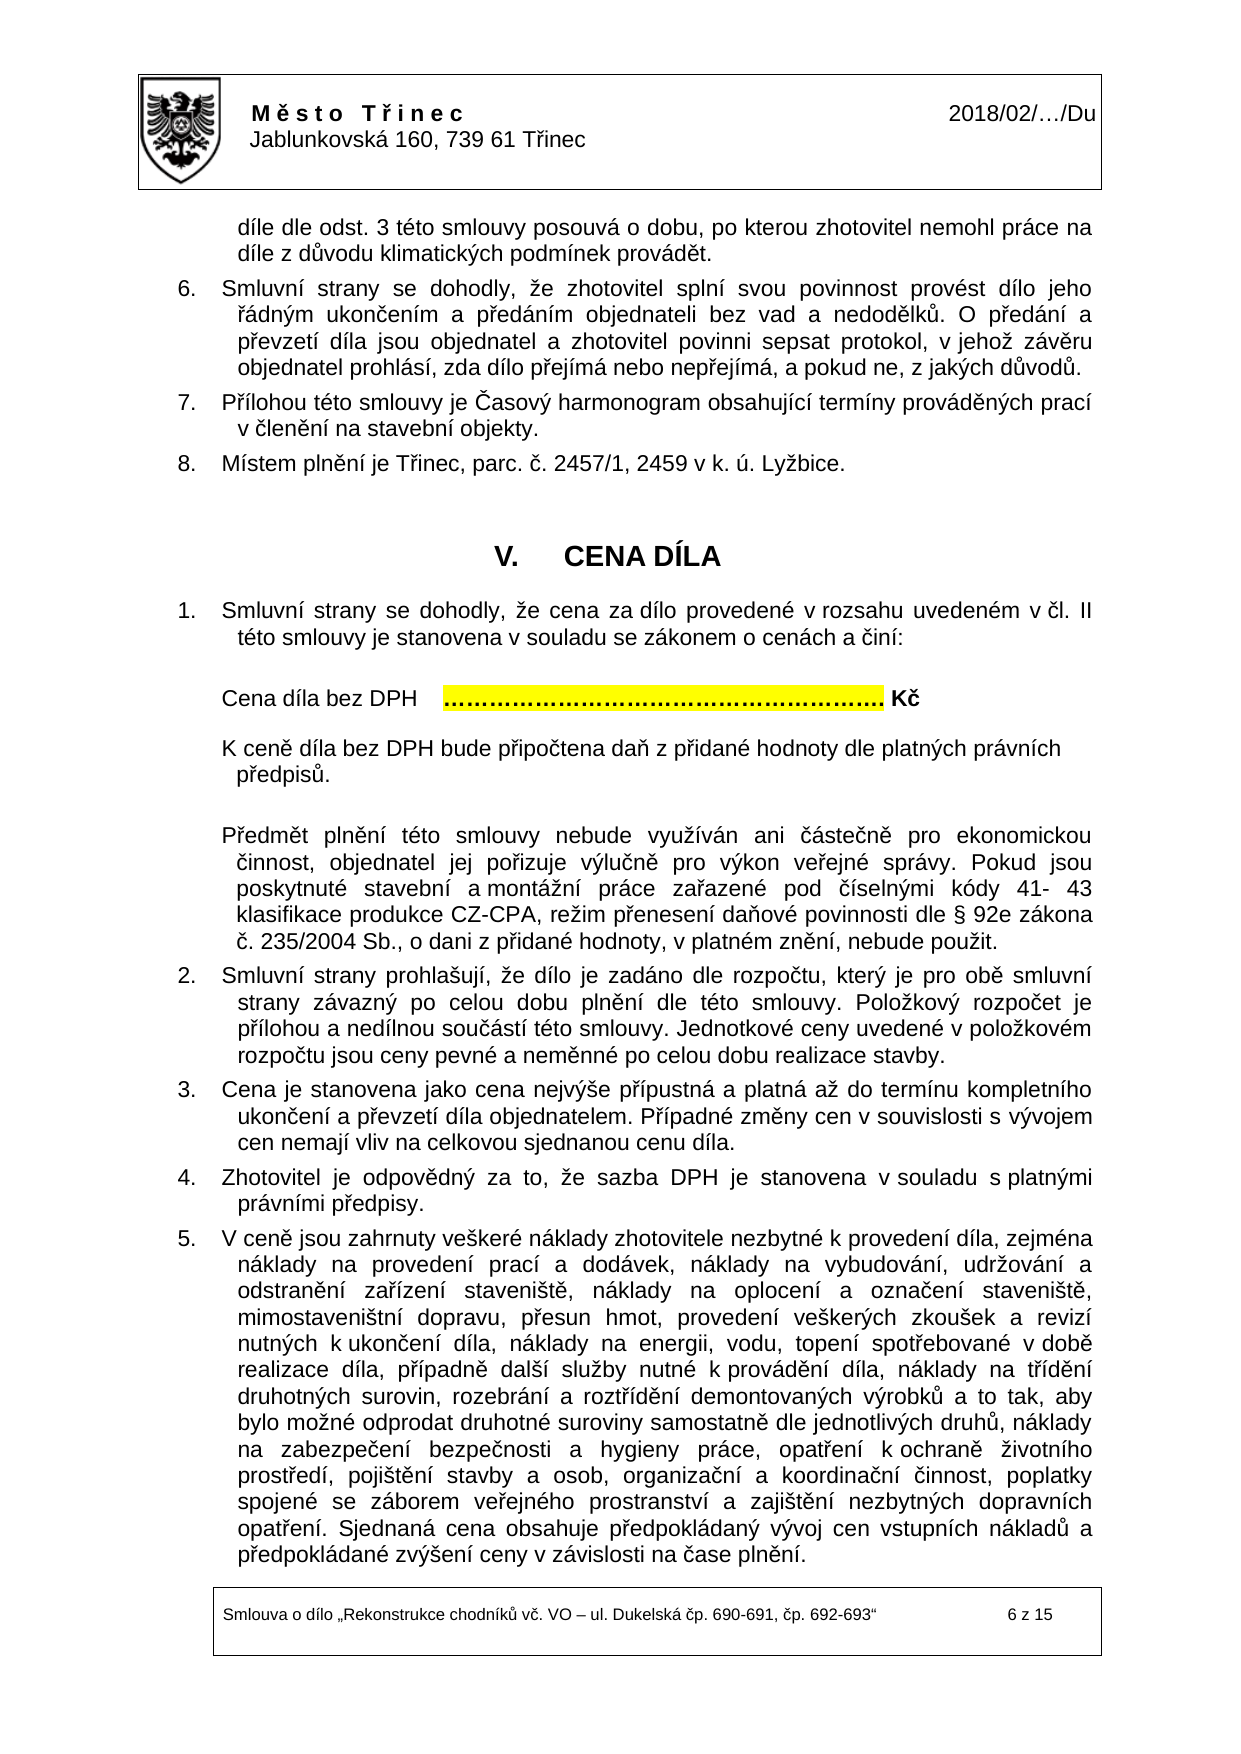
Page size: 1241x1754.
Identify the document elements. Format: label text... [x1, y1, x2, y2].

subtitle 4. Zhotovitel je odpovědný za to, že sazba DPH je stanovena v souladu s platnými právními předpisy. [177, 1164, 1093, 1216]
subtitle 3. Cena je stanovena jako cena nejvýše přípustná a platná až do termínu kompletního ukončení a převzetí díla objednatelem. Případné změny cen v souvislosti s vývojem cen nemají vliv na celkovou sjednanou cenu díla. [177, 1076, 1093, 1155]
subtitle 6. Smluvní strany se dohodly, že zhotovitel splní svou povinnost provést dílo jeho řádným ukončením a předáním objednateli bez vad a nedodělků. O předání a převzetí díla jsou objednatel a zhotovitel povinni sepsat protokol, v jehož závěru objednatel prohlásí, zda dílo přejímá nebo nepřejímá, a pokud ne, z jakých důvodů. [177, 275, 1093, 380]
subtitle 1. Smluvní strany se dohodly, že cena za dílo provedené v rozsahu uvedeném v čl. II této smlouvy je stanovena v souladu se zákonem o cenách a činí: [177, 597, 1093, 650]
text Předmět plnění této smlouvy nebude využíván ani částečně pro ekonomickou činnost, objednatel jej pořizuje výlučně pro výkon veřejné správy. Pokud jsou poskytnuté stavební a montážní práce zařazené pod číselnými kódy 41- 43 klasifikace produkce CZ-CPA, režim přenesení daňové povinnosti dle § 92e zákona č. 235/2004 Sb., o dani z přidané hodnoty, v platném znění, nebude použit. [221, 822, 1093, 954]
subtitle CENA DÍLA [148, 539, 1093, 572]
subtitle 2. Smluvní strany prohlašují, že dílo je zadáno dle rozpočtu, který je pro obě smluvní strany závazný po celou dobu plnění dle této smlouvy. Položkový rozpočet je přílohou a nedílnou součástí této smlouvy. Jednotkové ceny uvedené v položkovém rozpočtu jsou ceny pevné a neměnné po celou dobu realizace stavby. [177, 962, 1093, 1068]
text Cena díla bez DPH …………………………………………………. Kč [148, 684, 1093, 711]
text K ceně díla bez DPH bude připočtena daň z přidané hodnoty dle platných právních předpisů. [221, 735, 1093, 788]
subtitle 5. V ceně jsou zahrnuty veškeré náklady zhotovitele nezbytné k provedení díla, zejména náklady na provedení prací a dodávek, náklady na vybudování, udržování a odstranění zařízení staveniště, náklady na oplocení a označení staveniště, mimostaveništní dopravu, přesun hmot, provedení veškerých zkoušek a revizí nutných k ukončení díla, náklady na energii, vodu, topení spotřebované v době realizace díla, případně další služby nutné k provádění díla, náklady na třídění druhotných surovin, rozebrání a roztřídění demontovaných výrobků a to tak, aby bylo možné odprodat druhotné suroviny samostatně dle jednotlivých druhů, náklady na zabezpečení bezpečnosti a hygieny práce, opatření k ochraně životního prostředí, pojištění stavby a osob, organizační a koordinační činnost, poplatky spojené se záborem veřejného prostranství a zajištění nezbytných dopravních opatření. Sjednaná cena obsahuje předpokládaný vývoj cen vstupních nákladů a předpokládané zvýšení ceny v závislosti na čase plnění. [177, 1225, 1093, 1567]
subtitle 8. Místem plnění je Třinec, parc. č. 2457/1, 2459 v k. ú. Lyžbice. [177, 450, 1093, 476]
subtitle 7. Přílohou této smlouvy je Časový harmonogram obsahující termíny prováděných prací v členění na stavební objekty. [177, 389, 1093, 441]
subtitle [177, 214, 1093, 267]
